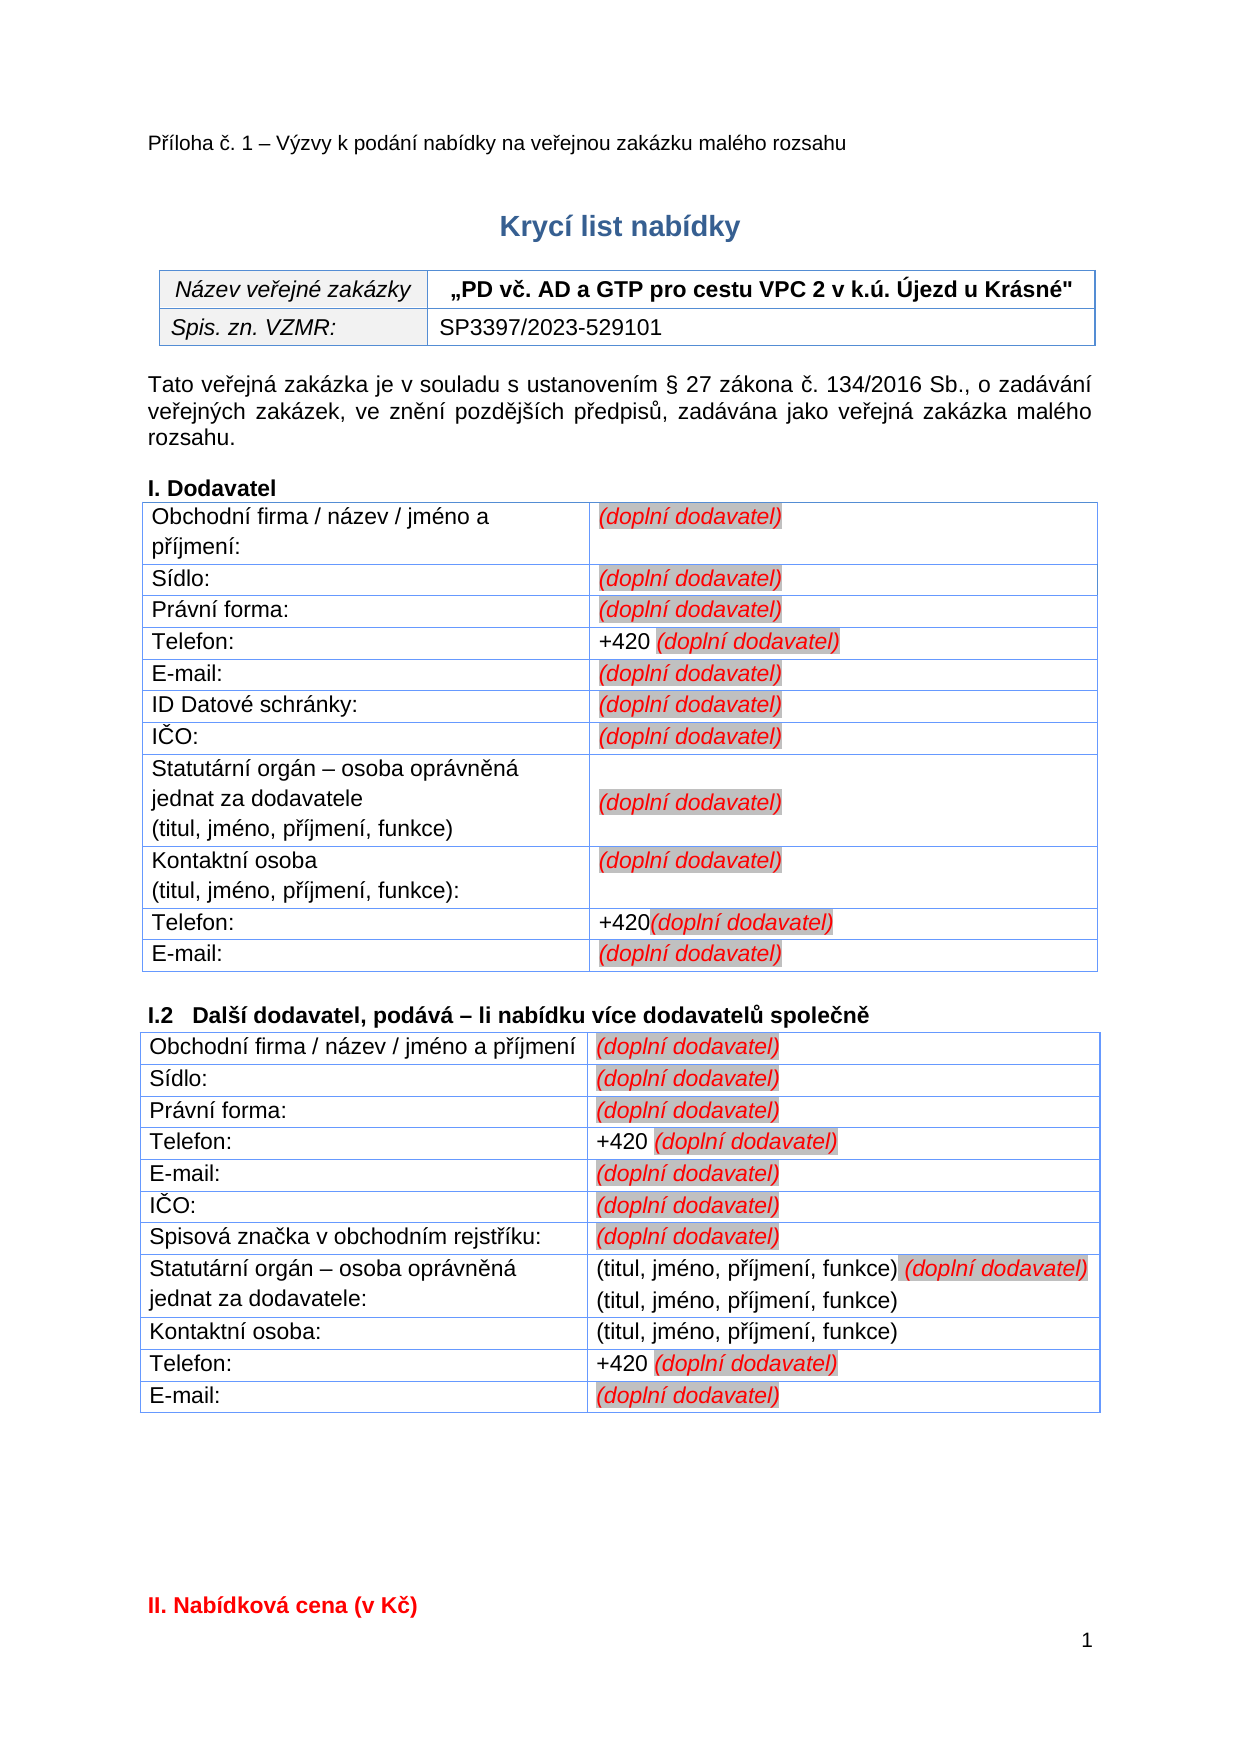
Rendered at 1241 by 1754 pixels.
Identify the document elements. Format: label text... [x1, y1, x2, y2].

table_header Obchodní firma / název / jméno a příjmení: [143, 503, 589, 563]
text I. Dodavatel [148, 475, 1093, 502]
table_cell (doplní dodavatel) [590, 565, 1097, 595]
table_cell E-mail: [141, 1382, 587, 1412]
table_cell ID Datové schránky: [143, 691, 589, 722]
table_cell (doplní dodavatel) [588, 1160, 1099, 1191]
table_cell +420(doplní dodavatel) [590, 909, 1097, 939]
table_cell (doplní dodavatel) [590, 847, 1097, 907]
table_cell +420 (doplní dodavatel) [588, 1350, 1099, 1381]
table_cell Kontaktní osoba (titul, jméno, příjmení, funkce): [143, 847, 589, 907]
table_cell (doplní dodavatel) [590, 723, 1097, 753]
table_cell (doplní dodavatel) [590, 788, 1097, 846]
table_cell IČO: [143, 723, 589, 753]
table_cell [590, 755, 1097, 788]
table_cell SP3397/2023-529101 [428, 309, 1094, 345]
table_cell Statutární orgán – osoba oprávněná jednat za dodavatele: [141, 1255, 587, 1317]
table_cell +420 (doplní dodavatel) [588, 1128, 1099, 1159]
subtitle Krycí list nabídky [148, 209, 1093, 242]
table_cell Právní forma: [141, 1097, 587, 1127]
table_header (doplní dodavatel) [590, 503, 1097, 563]
table_cell Spis. zn. VZMR: [160, 309, 427, 345]
text Tato veřejná zakázka je v souladu s ustanovením § 27 zákona č. 134/2016 Sb., o zadávání veřejných zakázek, ve znění pozdějších předpisů, zadávána jako veřejná zakázka malého rozsahu. [148, 371, 1093, 450]
table_cell Sídlo: [141, 1065, 587, 1096]
table_cell Statutární orgán – osoba oprávněná jednat za dodavatele (titul, jméno, příjmení, funkce) [143, 755, 589, 846]
table_cell Telefon: [141, 1128, 587, 1159]
table_cell (doplní dodavatel) [590, 691, 1097, 722]
table_cell (doplní dodavatel) [588, 1223, 1099, 1254]
table_cell (doplní dodavatel) [588, 1382, 1099, 1412]
table_header Obchodní firma / název / jméno a příjmení [141, 1033, 587, 1064]
table_cell (doplní dodavatel) [588, 1065, 1099, 1096]
table_cell +420 (doplní dodavatel) [590, 628, 1097, 658]
table_cell (titul, jméno, příjmení, funkce) (doplní dodavatel) [588, 1255, 1099, 1286]
table_cell (titul, jméno, příjmení, funkce) [588, 1286, 1099, 1317]
table_cell Kontaktní osoba: [141, 1318, 587, 1349]
table_cell IČO: [141, 1192, 587, 1222]
table_header (doplní dodavatel) [588, 1033, 1099, 1064]
table_cell E-mail: [141, 1160, 587, 1191]
table_cell Telefon: [143, 909, 589, 939]
text Příloha č. 1 – Výzvy k podání nabídky na veřejnou zakázku malého rozsahu [148, 131, 1093, 155]
table_cell Právní forma: [143, 596, 589, 627]
table_cell (doplní dodavatel) [588, 1097, 1099, 1127]
table_cell Telefon: [143, 628, 589, 658]
table_header Název veřejné zakázky [160, 271, 427, 307]
table_cell E-mail: [143, 660, 589, 690]
table_cell (doplní dodavatel) [588, 1192, 1099, 1222]
table_cell (doplní dodavatel) [590, 596, 1097, 627]
table_cell E-mail: [143, 940, 589, 971]
text II. Nabídková cena (v Kč) [148, 1592, 1093, 1619]
table_cell Sídlo: [143, 565, 589, 595]
text I.2 Další dodavatel, podává – li nabídku více dodavatelů společně [148, 1002, 1093, 1028]
table_cell (doplní dodavatel) [590, 940, 1097, 971]
table_cell (titul, jméno, příjmení, funkce) [588, 1318, 1099, 1349]
table_cell (doplní dodavatel) [590, 660, 1097, 690]
table_header „PD vč. AD a GTP pro cestu VPC 2 v k.ú. Újezd u Krásné" [428, 271, 1094, 307]
table_cell Spisová značka v obchodním rejstříku: [141, 1223, 587, 1254]
table_cell Telefon: [141, 1350, 587, 1381]
